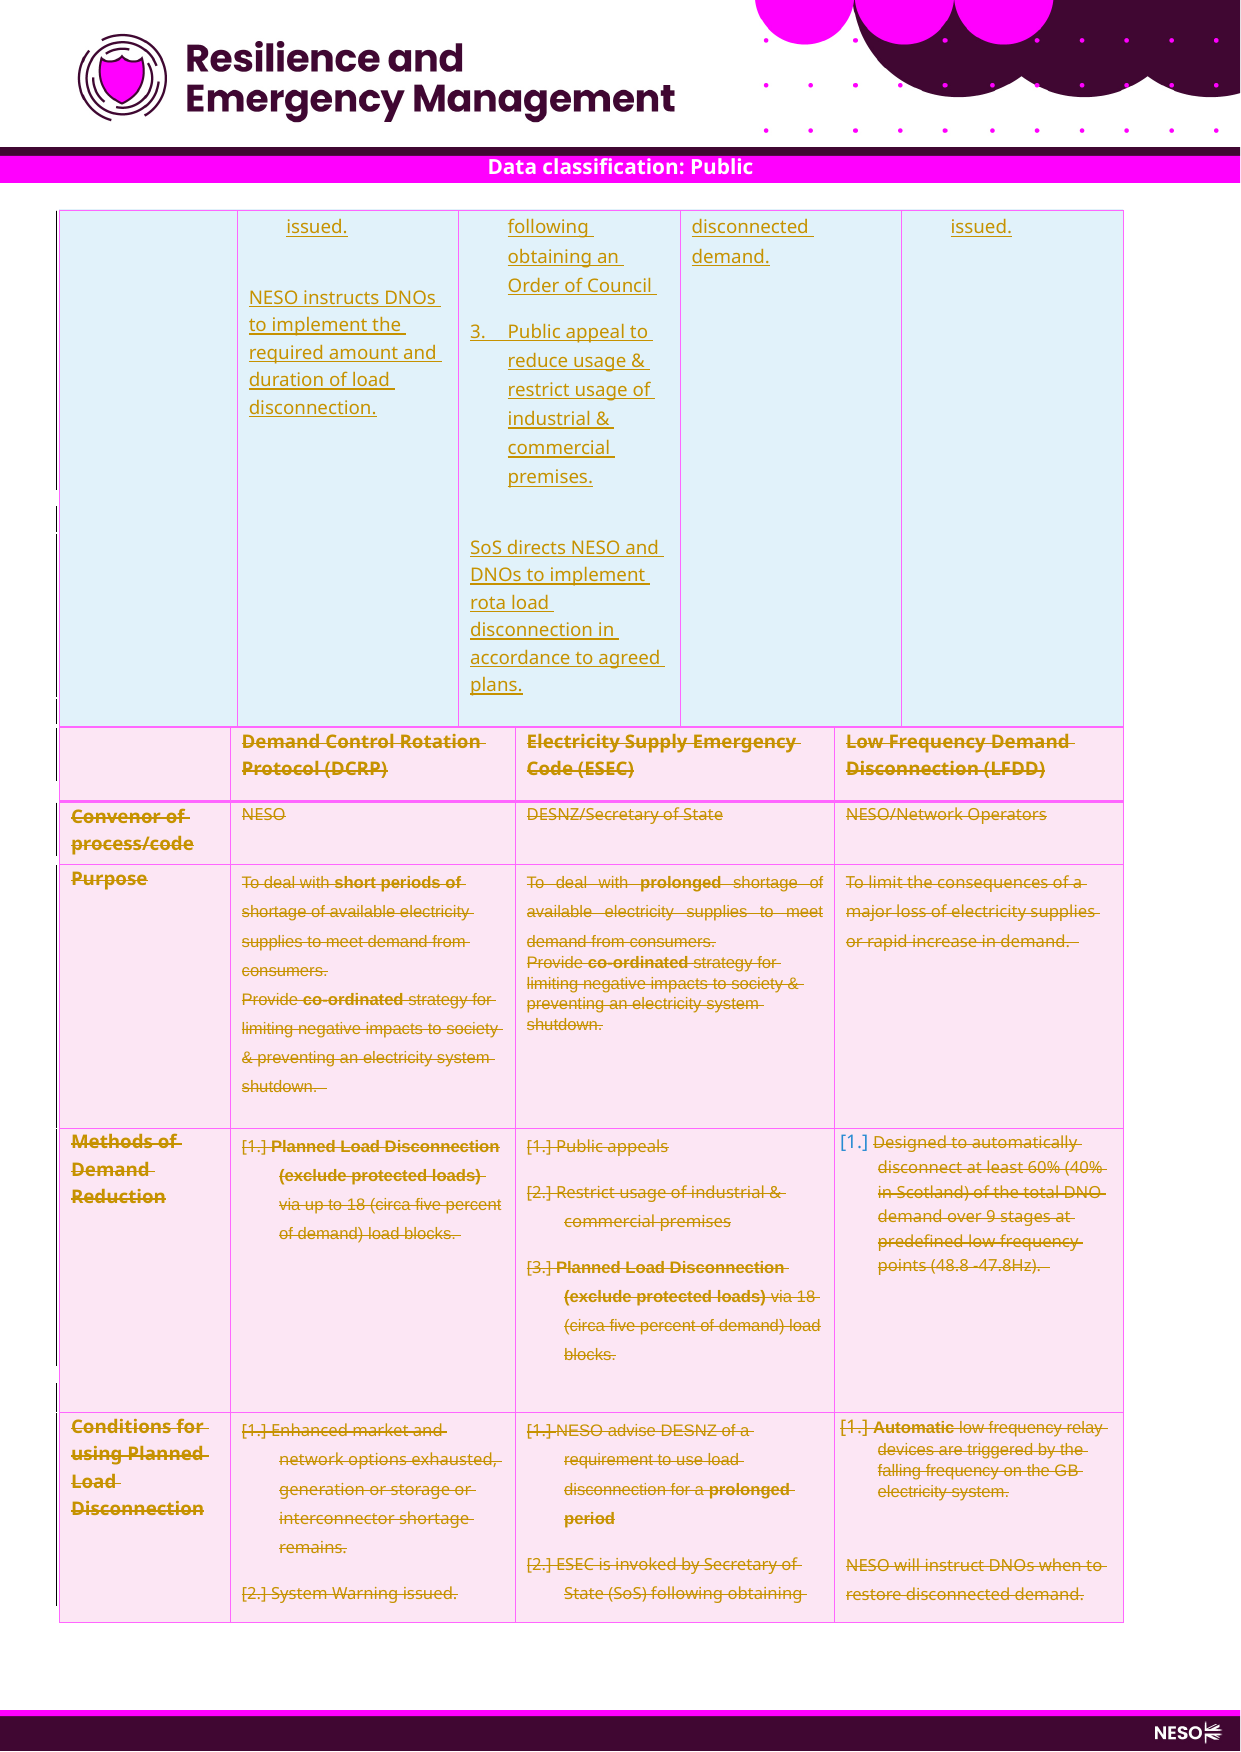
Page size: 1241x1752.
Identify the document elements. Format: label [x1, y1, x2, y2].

picture [0, 0, 1241, 183]
picture [0, 1710, 1241, 1751]
